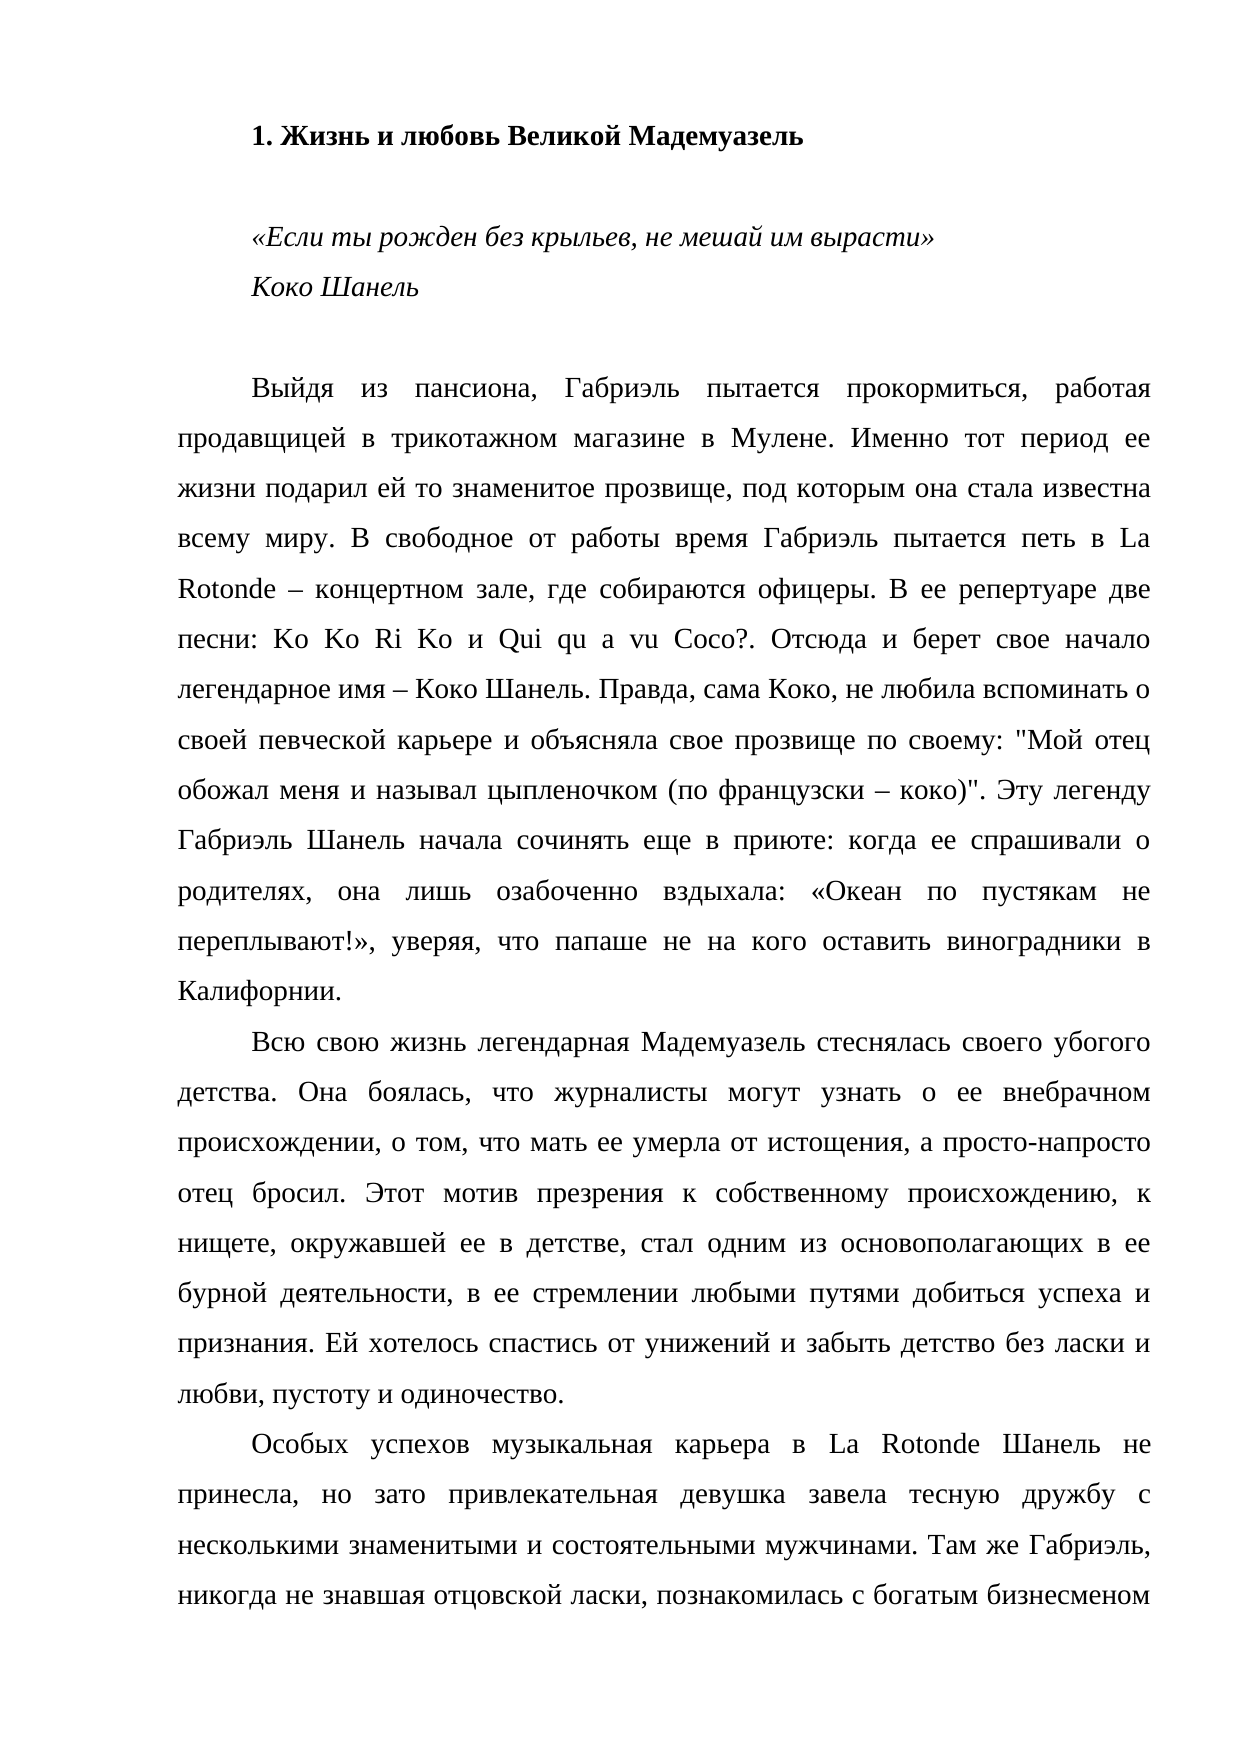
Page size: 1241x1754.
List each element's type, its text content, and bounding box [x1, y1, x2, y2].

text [177, 1426, 1152, 1611]
text «Если ты рожден без крыльев, не мешай им вырасти» [177, 219, 1152, 252]
text Коко Шанель [177, 269, 1152, 303]
text Выйдя из пансиона, Габриэль пытается прокормиться, работая продавщицей в трикотажном магазине в Мулене. Именно тот период ее жизни подарил ей то знаменитое прозвище, под которым она стала известна всему миру. В свободное от работы время Габриэль пытается петь в La Rotonde – концертном зале, где собираются офицеры. В ее репертуаре две песни: Ko Ko Ri Ko и Qui qu a vu Coco?. Отсюда и берет свое начало легендарное имя – Коко Шанель. Правда, сама Коко, не любила вспоминать о своей певческой карьере и объясняла свое прозвище по своему: "Мой отец обожал меня и называл цыпленочком (по французски – коко)". Эту легенду Габриэль Шанель начала сочинять еще в приюте: когда ее спрашивали о родителях, она лишь озабоченно вздыхала: «Океан по пустякам не переплывают!», уверяя, что папаше не на кого оставить виноградники в Калифорнии. [177, 370, 1152, 1007]
text Всю свою жизнь легендарная Мадемуазель стеснялась своего убогого детства. Она боялась, что журналисты могут узнать о ее внебрачном происхождении, о том, что мать ее умерла от истощения, а просто-напросто отец бросил. Этот мотив презрения к собственному происхождению, к нищете, окружавшей ее в детстве, стал одним из основополагающих в ее бурной деятельности, в ее стремлении любыми путями добиться успеха и признания. Ей хотелось спастись от унижений и забыть детство без ласки и любви, пустоту и одиночество. [177, 1024, 1152, 1409]
text 1. Жизнь и любовь Великой Мадемуазель [177, 118, 1152, 152]
